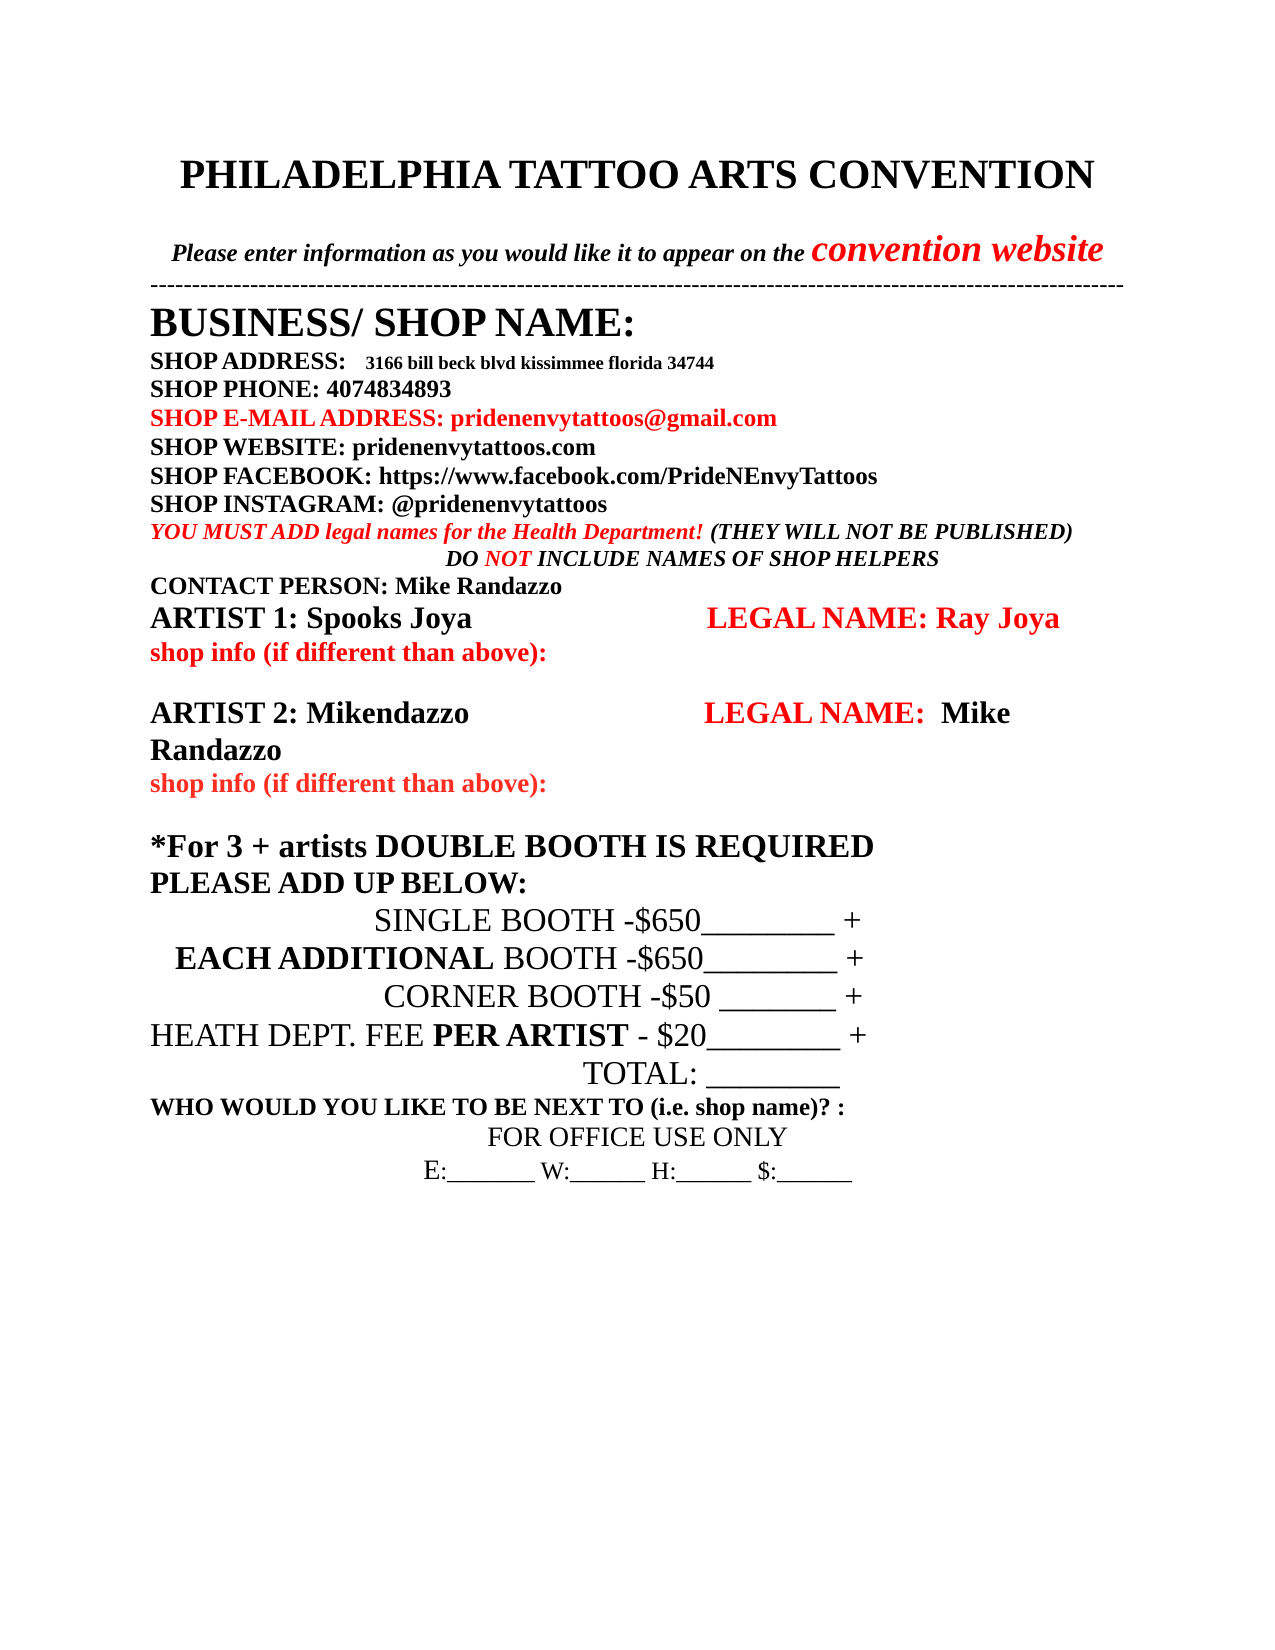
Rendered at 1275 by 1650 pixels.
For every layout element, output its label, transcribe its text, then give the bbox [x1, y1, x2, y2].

text SHOP INSTAGRAM: @pridenenvytattoos [150, 490, 1125, 519]
text FOR OFFICE USE ONLY [150, 1123, 1125, 1155]
text TOTAL: ________ [150, 1056, 1125, 1094]
text CONTACT PERSON: Mike Randazzo [150, 572, 1125, 600]
text shop info (if different than above): [150, 636, 1125, 667]
text EACH ADDITIONAL BOOTH -$650________ + [150, 941, 1125, 979]
text ARTIST 1: Spooks Joya LEGAL NAME: Ray Joya [150, 600, 1125, 636]
text ARTIST 2: Mikendazzo LEGAL NAME: Mike Randazzo [150, 696, 1125, 768]
text SHOP E-MAIL ADDRESS: pridenenvytattoos@gmail.com [150, 404, 1125, 433]
text CORNER BOOTH -$50 _______ + [150, 979, 1125, 1017]
text WHO WOULD YOU LIKE TO BE NEXT TO (i.e. shop name)? : [150, 1094, 1125, 1123]
text --------------------------------------------------------------------------------------------------------------------- [150, 270, 1125, 298]
text PLEASE ADD UP BELOW: [150, 866, 1125, 902]
text SHOP WEBSITE: pridenenvytattoos.com [150, 433, 1125, 461]
text SINGLE BOOTH -$650________ + [150, 902, 1125, 941]
text SHOP ADDRESS: 3166 bill beck blvd kissimmee florida 34744 [150, 346, 1125, 375]
text Please enter information as you would like it to appear on the convention website [150, 227, 1125, 270]
text SHOP FACEBOOK: https://www.facebook.com/PrideNEnvyTattoos [150, 461, 1125, 490]
text shop info (if different than above): [150, 768, 1125, 799]
text HEATH DEPT. FEE PER ARTIST - $20________ + [150, 1017, 1125, 1056]
text BUSINESS/ SHOP NAME: [150, 298, 1125, 346]
text SHOP PHONE: 4074834893 [150, 375, 1125, 404]
text YOU MUST ADD legal names for the Health Department! (THEY WILL NOT BE PUBLISHED) DO NOT INCLUDE NAMES OF SHOP HELPERS [150, 519, 1125, 572]
text E:_______ W:______ H:______ $:______ [150, 1155, 1125, 1187]
text PHILADELPHIA TATTOO ARTS CONVENTION [150, 150, 1125, 198]
text *For 3 + artists DOUBLE BOOTH IS REQUIRED [150, 828, 1125, 866]
